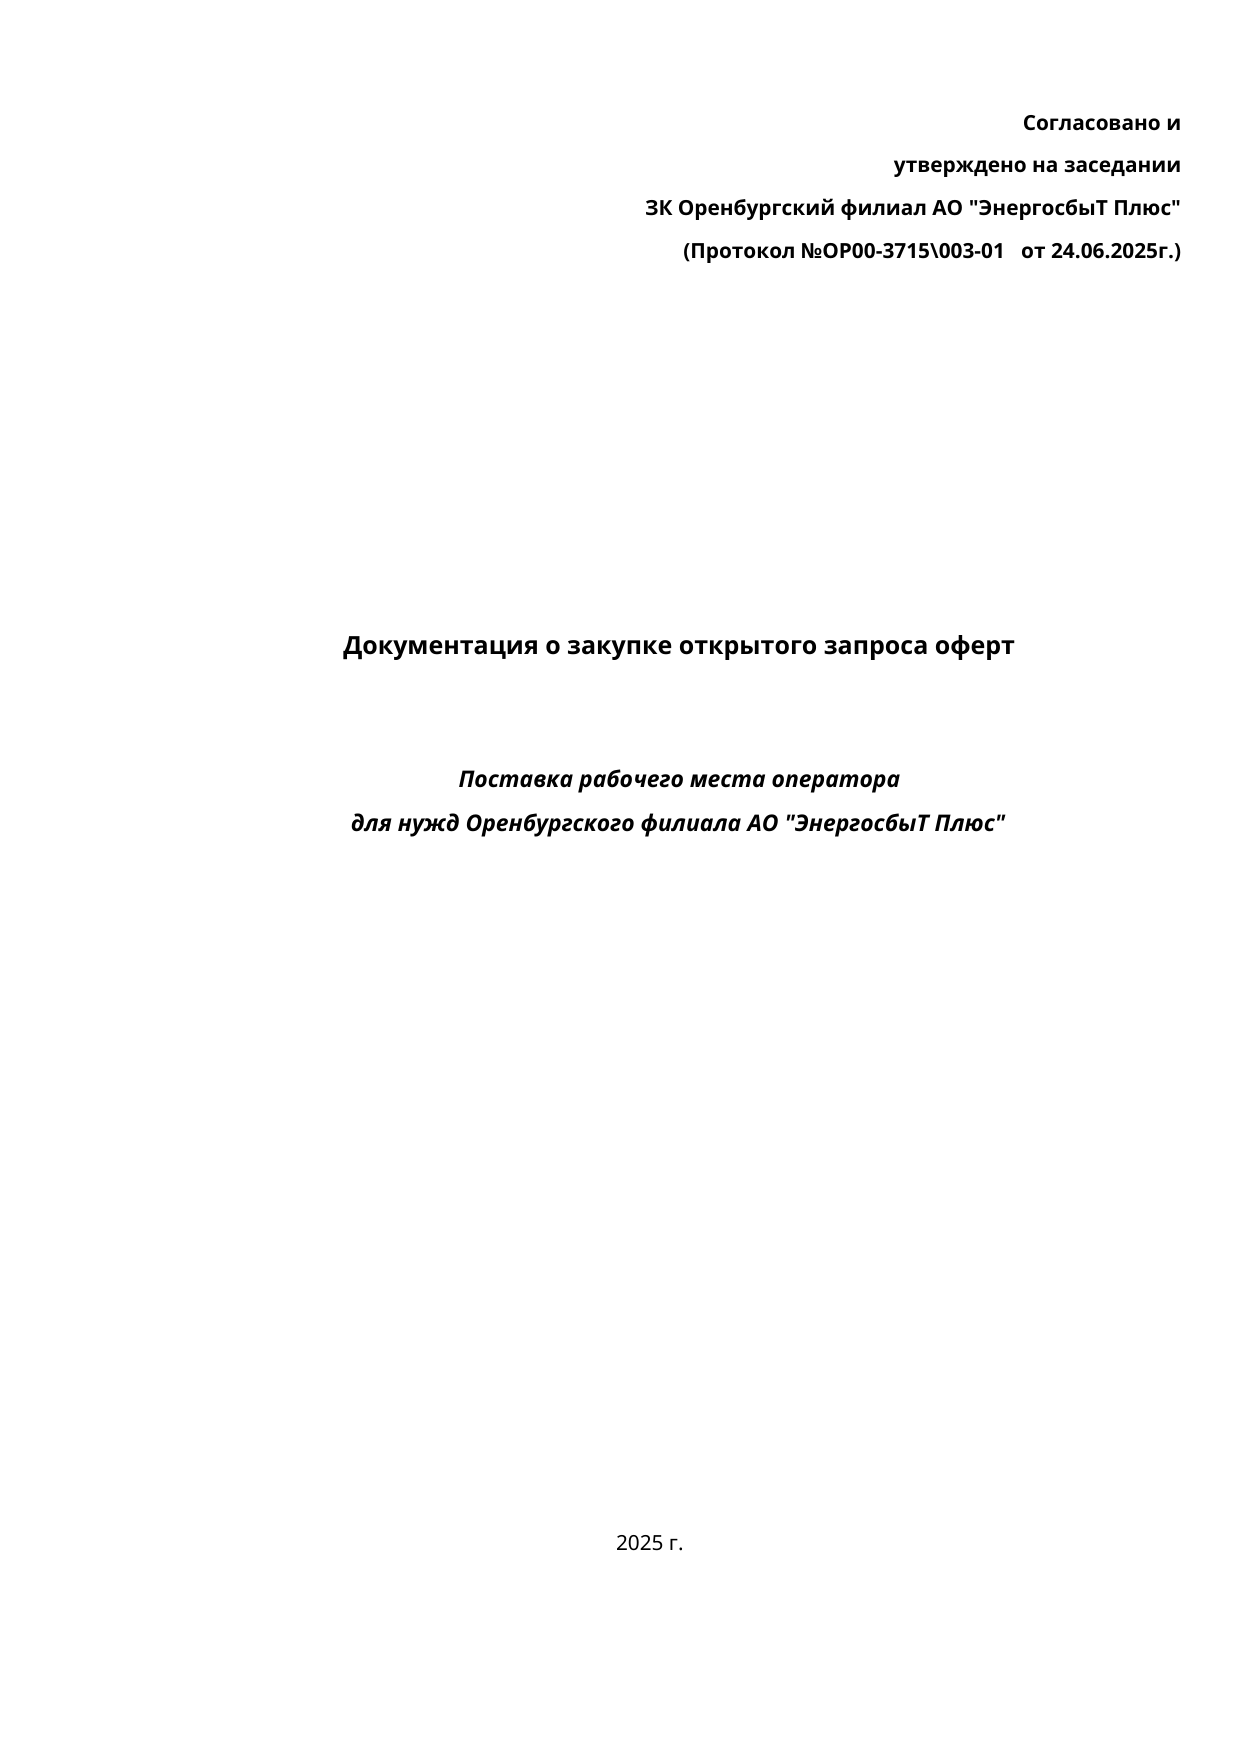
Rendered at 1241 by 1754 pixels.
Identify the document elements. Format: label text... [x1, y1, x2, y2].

text утверждено на заседании [474, 151, 1181, 179]
text для нужд Оренбургского филиала АО "ЭнергосбыТ Плюс" [118, 807, 1181, 838]
text ЗК Оренбургский филиал АО "ЭнергосбыТ Плюс" (Протокол №ОР00-3715\003-01 от 24.06.2025г.) [474, 193, 1181, 264]
text Документация о закупке открытого запроса оферт [118, 627, 1181, 662]
text 2025 г. [118, 1528, 1181, 1556]
text Согласовано и [474, 108, 1181, 136]
text Поставка рабочего места оператора [118, 763, 1181, 794]
